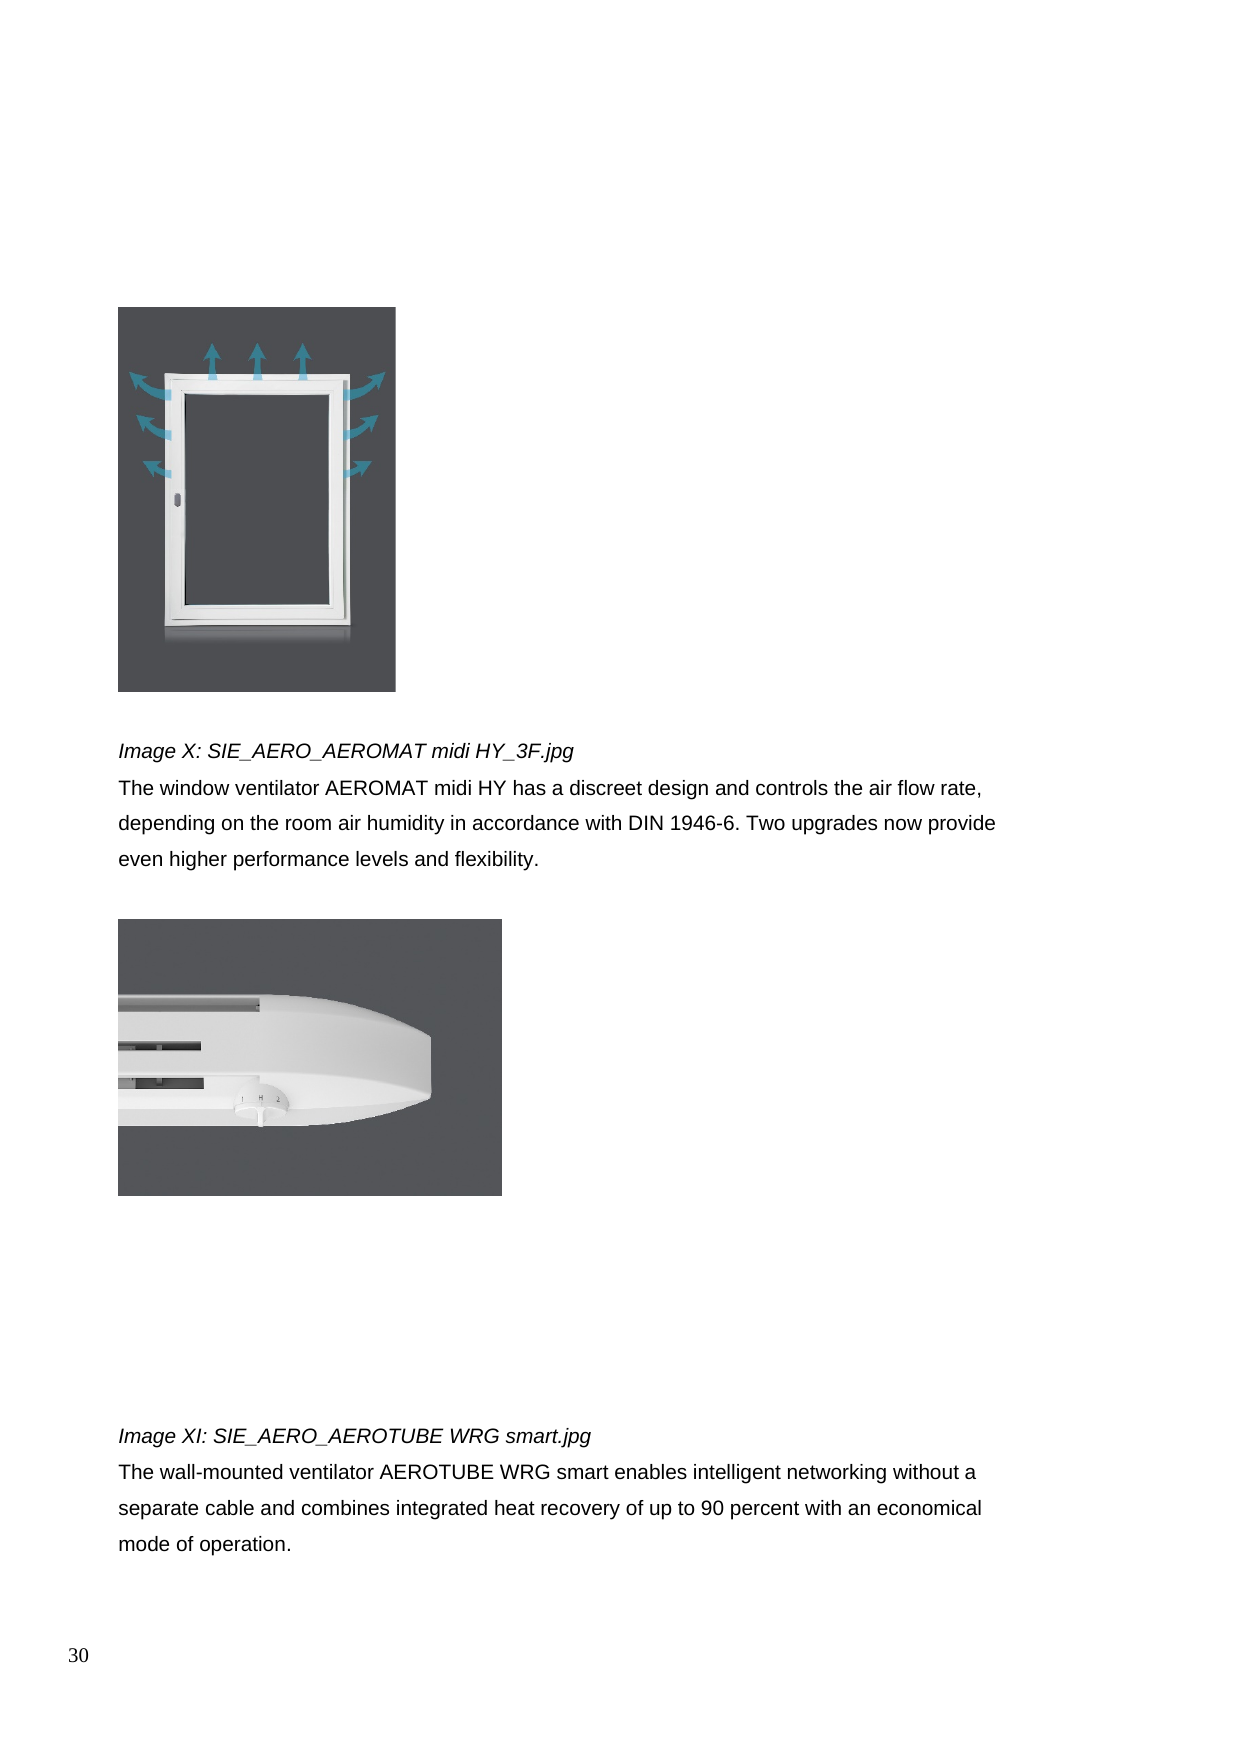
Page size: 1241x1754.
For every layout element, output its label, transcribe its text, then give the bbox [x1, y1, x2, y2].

text The wall-mounted ventilator AEROTUBE WRG smart enables intelligent networking without a separate cable and combines integrated heat recovery of up to 90 percent with an economical mode of operation. [118, 1459, 1004, 1555]
text The window ventilator AEROMAT midi HY has a discreet design and controls the air flow rate, depending on the room air humidity in accordance with DIN 1946-6. Two upgrades now provide even higher performance levels and flexibility. [118, 775, 1004, 871]
text Image X: SIE_AERO_AEROMAT midi HY_3F.jpg [118, 739, 1004, 763]
text Image XI: SIE_AERO_AEROTUBE WRG smart.jpg [118, 1424, 1004, 1448]
picture [118, 919, 502, 1196]
picture [118, 307, 396, 692]
